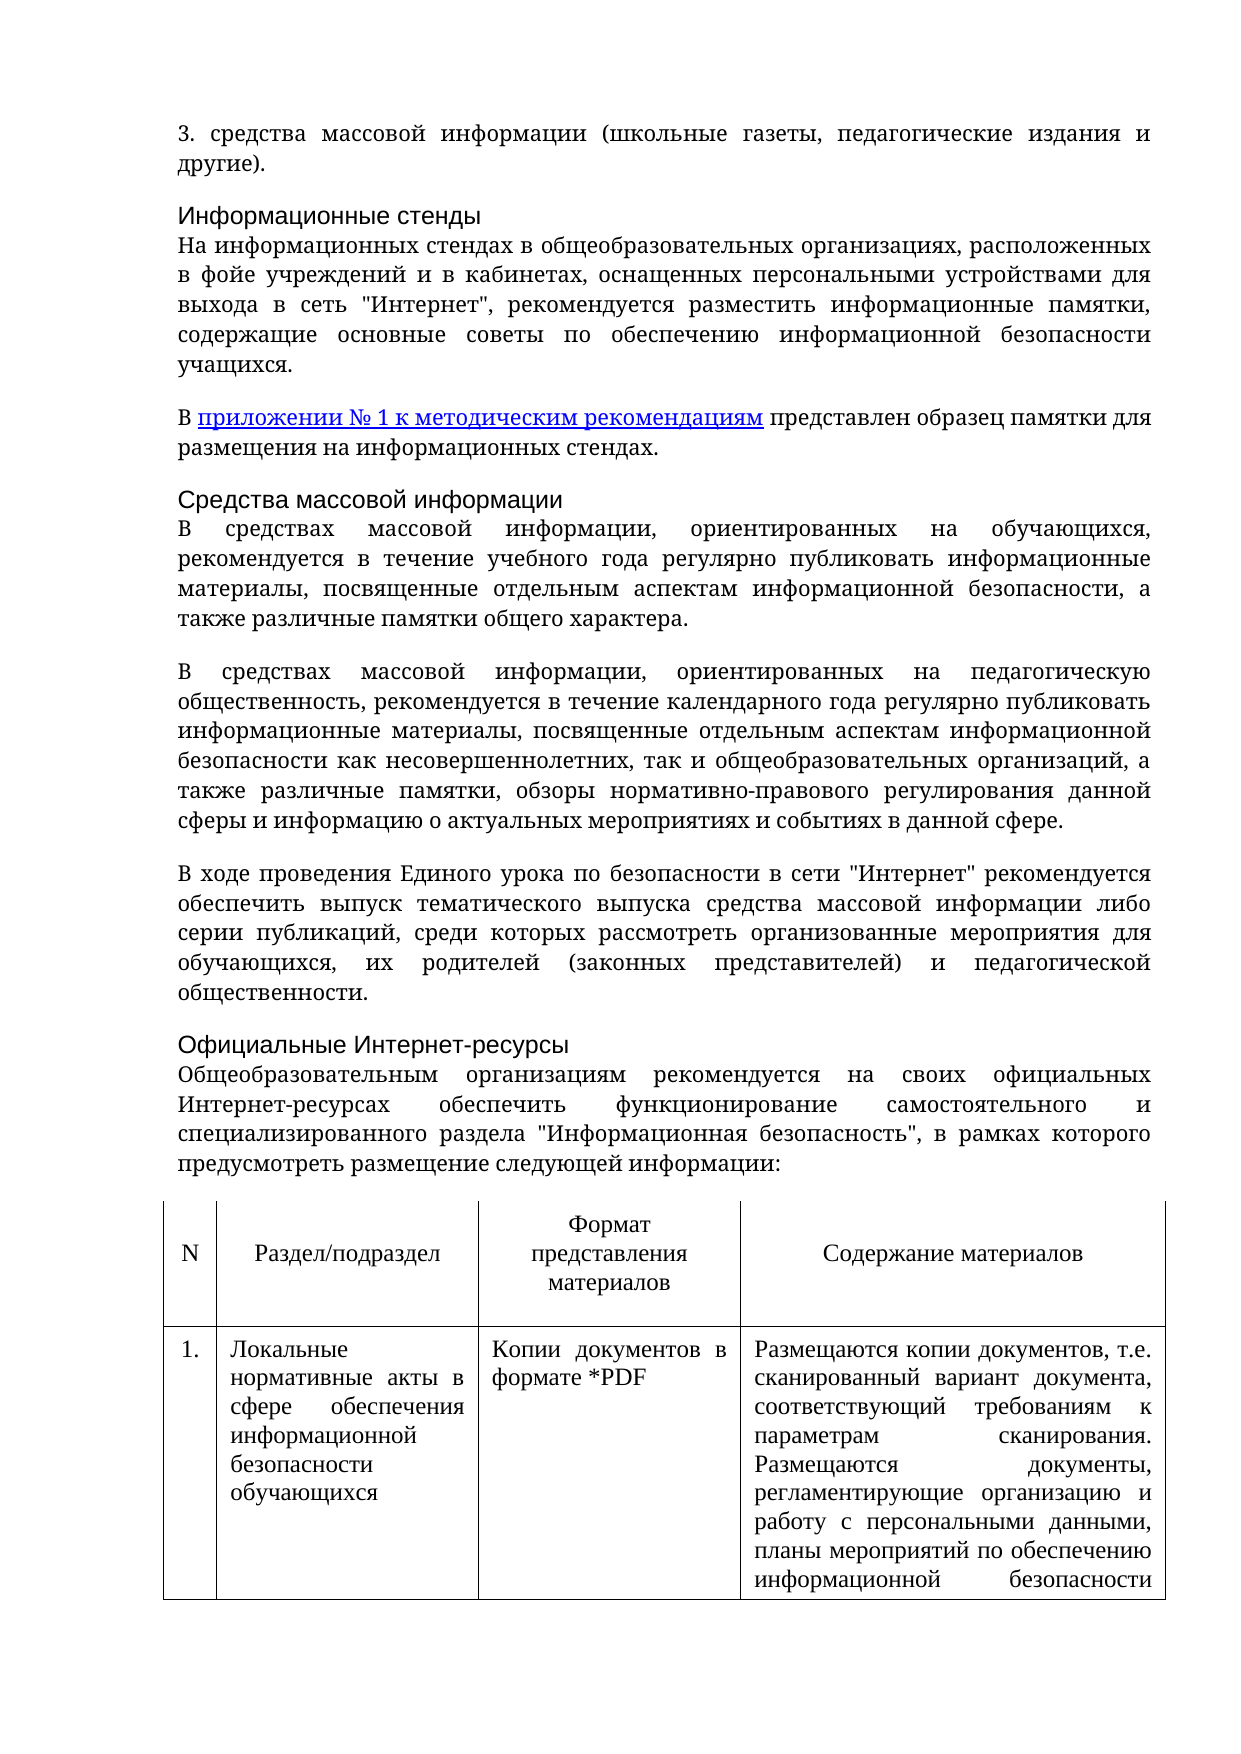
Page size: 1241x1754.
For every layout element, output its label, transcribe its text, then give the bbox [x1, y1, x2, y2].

text Средства массовой информации [177, 485, 1152, 513]
table_cell N [164, 1201, 216, 1326]
text В средствах массовой информации, ориентированных на обучающихся, рекомендуется в течение учебного года регулярно публиковать информационные материалы, посвященные отдельным аспектам информационной безопасности, а также различные памятки общего характера. [177, 513, 1152, 633]
table_cell 1. [164, 1327, 216, 1599]
text В средствах массовой информации, ориентированных на педагогическую общественность, рекомендуется в течение календарного года регулярно публиковать информационные материалы, посвященные отдельным аспектам информационной безопасности как несовершеннолетних, так и общеобразовательных организаций, а также различные памятки, обзоры нормативно-правового регулирования данной сферы и информацию о актуальных мероприятиях и событиях в данной сфере. [177, 656, 1152, 834]
text Официальные Интернет-ресурсы [177, 1030, 1152, 1059]
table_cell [741, 1327, 1165, 1599]
table_cell Содержание материалов [741, 1201, 1165, 1326]
text В ходе проведения Единого урока по безопасности в сети "Интернет" рекомендуется обеспечить выпуск тематического выпуска средства массовой информации либо серии публикаций, среди которых рассмотреть организованные мероприятия для обучающихся, их родителей (законных представителей) и педагогической общественности. [177, 858, 1152, 1007]
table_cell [217, 1327, 478, 1599]
text 3. средства массовой информации (школьные газеты, педагогические издания и другие). [177, 118, 1152, 178]
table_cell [479, 1327, 740, 1599]
table_cell Формат представления материалов [479, 1201, 740, 1326]
text На информационных стендах в общеобразовательных организациях, расположенных в фойе учреждений и в кабинетах, оснащенных персональными устройствами для выхода в сеть "Интернет", рекомендуется разместить информационные памятки, содержащие основные советы по обеспечению информационной безопасности учащихся. [177, 230, 1152, 379]
text Общеобразовательным организациям рекомендуется на своих официальных Интернет-ресурсах обеспечить функционирование самостоятельного и специализированного раздела "Информационная безопасность", в рамках которого предусмотреть размещение следующей информации: [177, 1059, 1152, 1178]
text В приложении № 1 к методическим рекомендациям представлен образец памятки для размещения на информационных стендах. [177, 402, 1152, 461]
text Информационные стенды [177, 201, 1152, 230]
table_cell Раздел/подраздел [217, 1201, 478, 1326]
